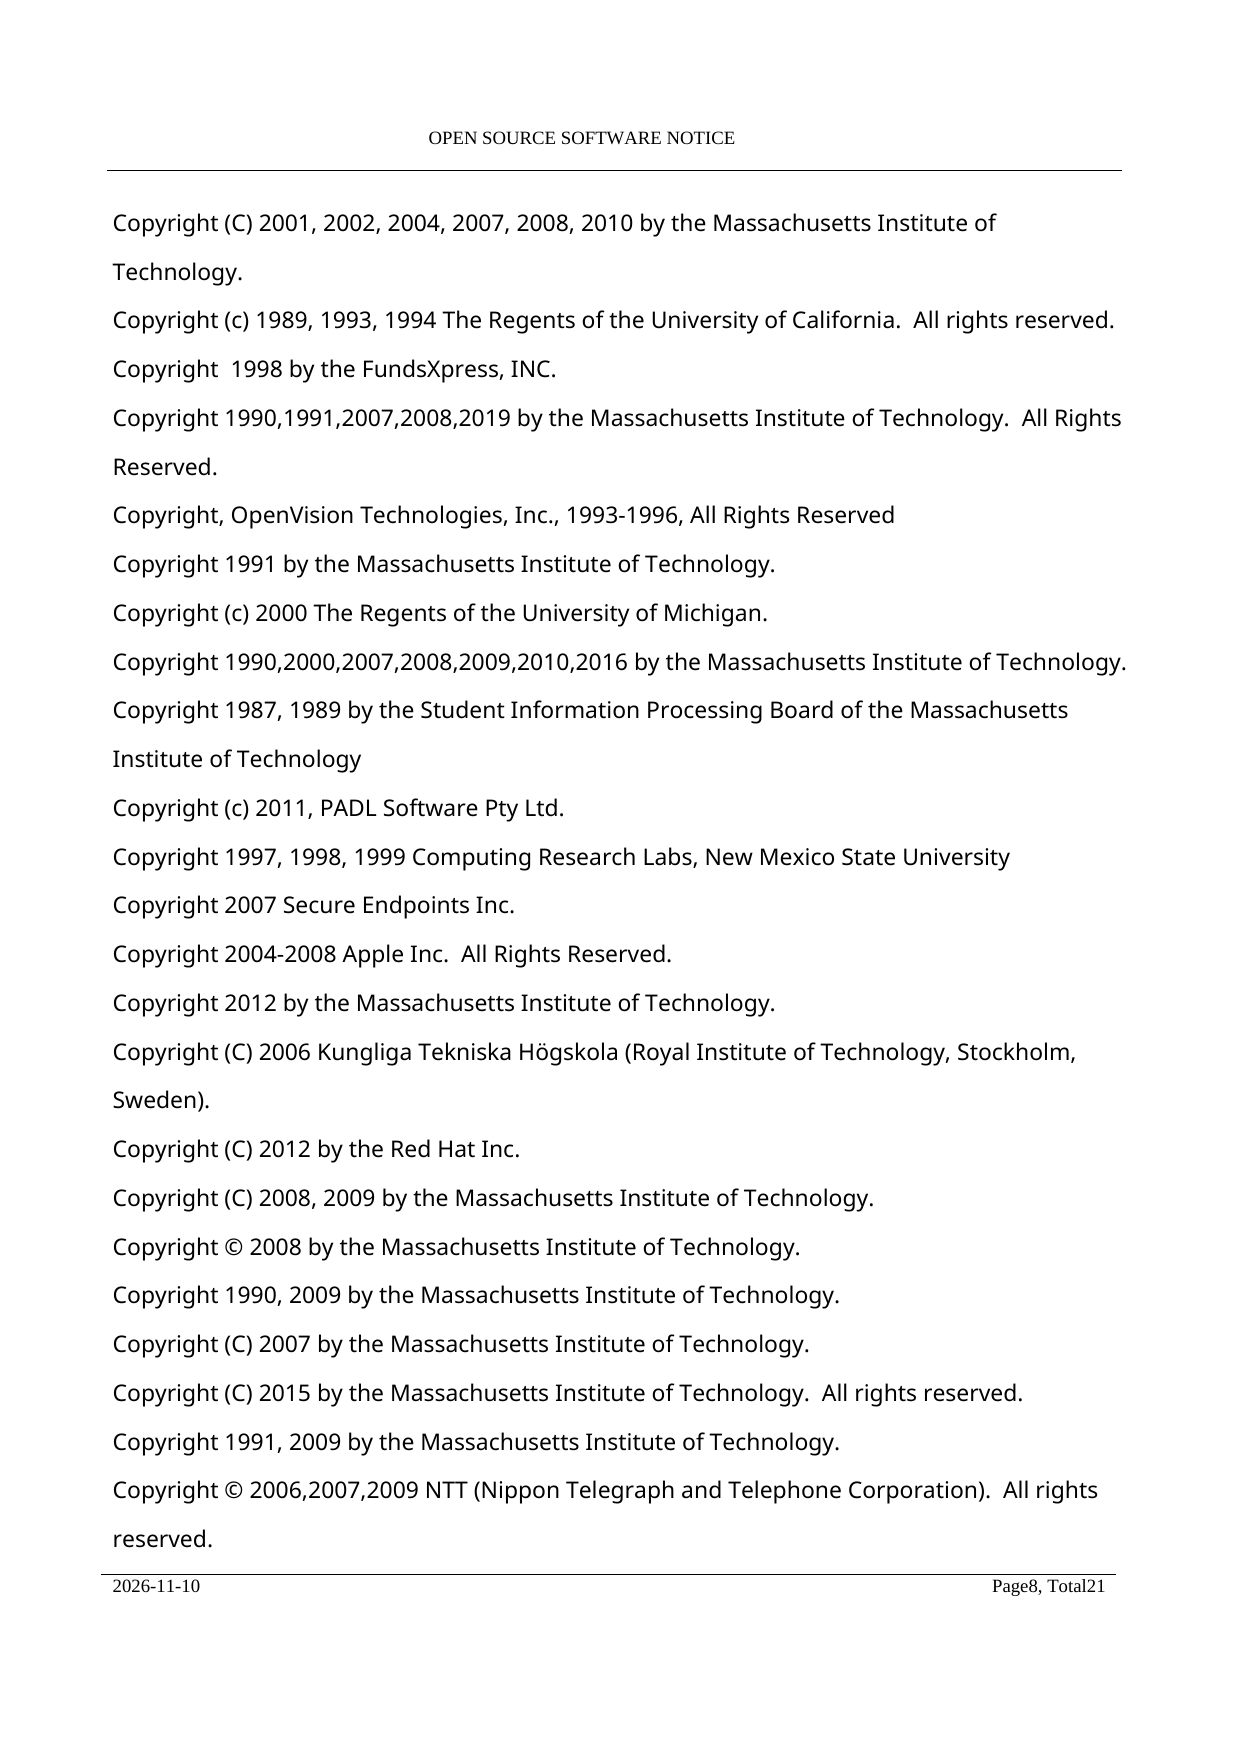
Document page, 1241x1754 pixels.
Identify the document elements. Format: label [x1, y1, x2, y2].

text [112, 206, 1128, 1555]
